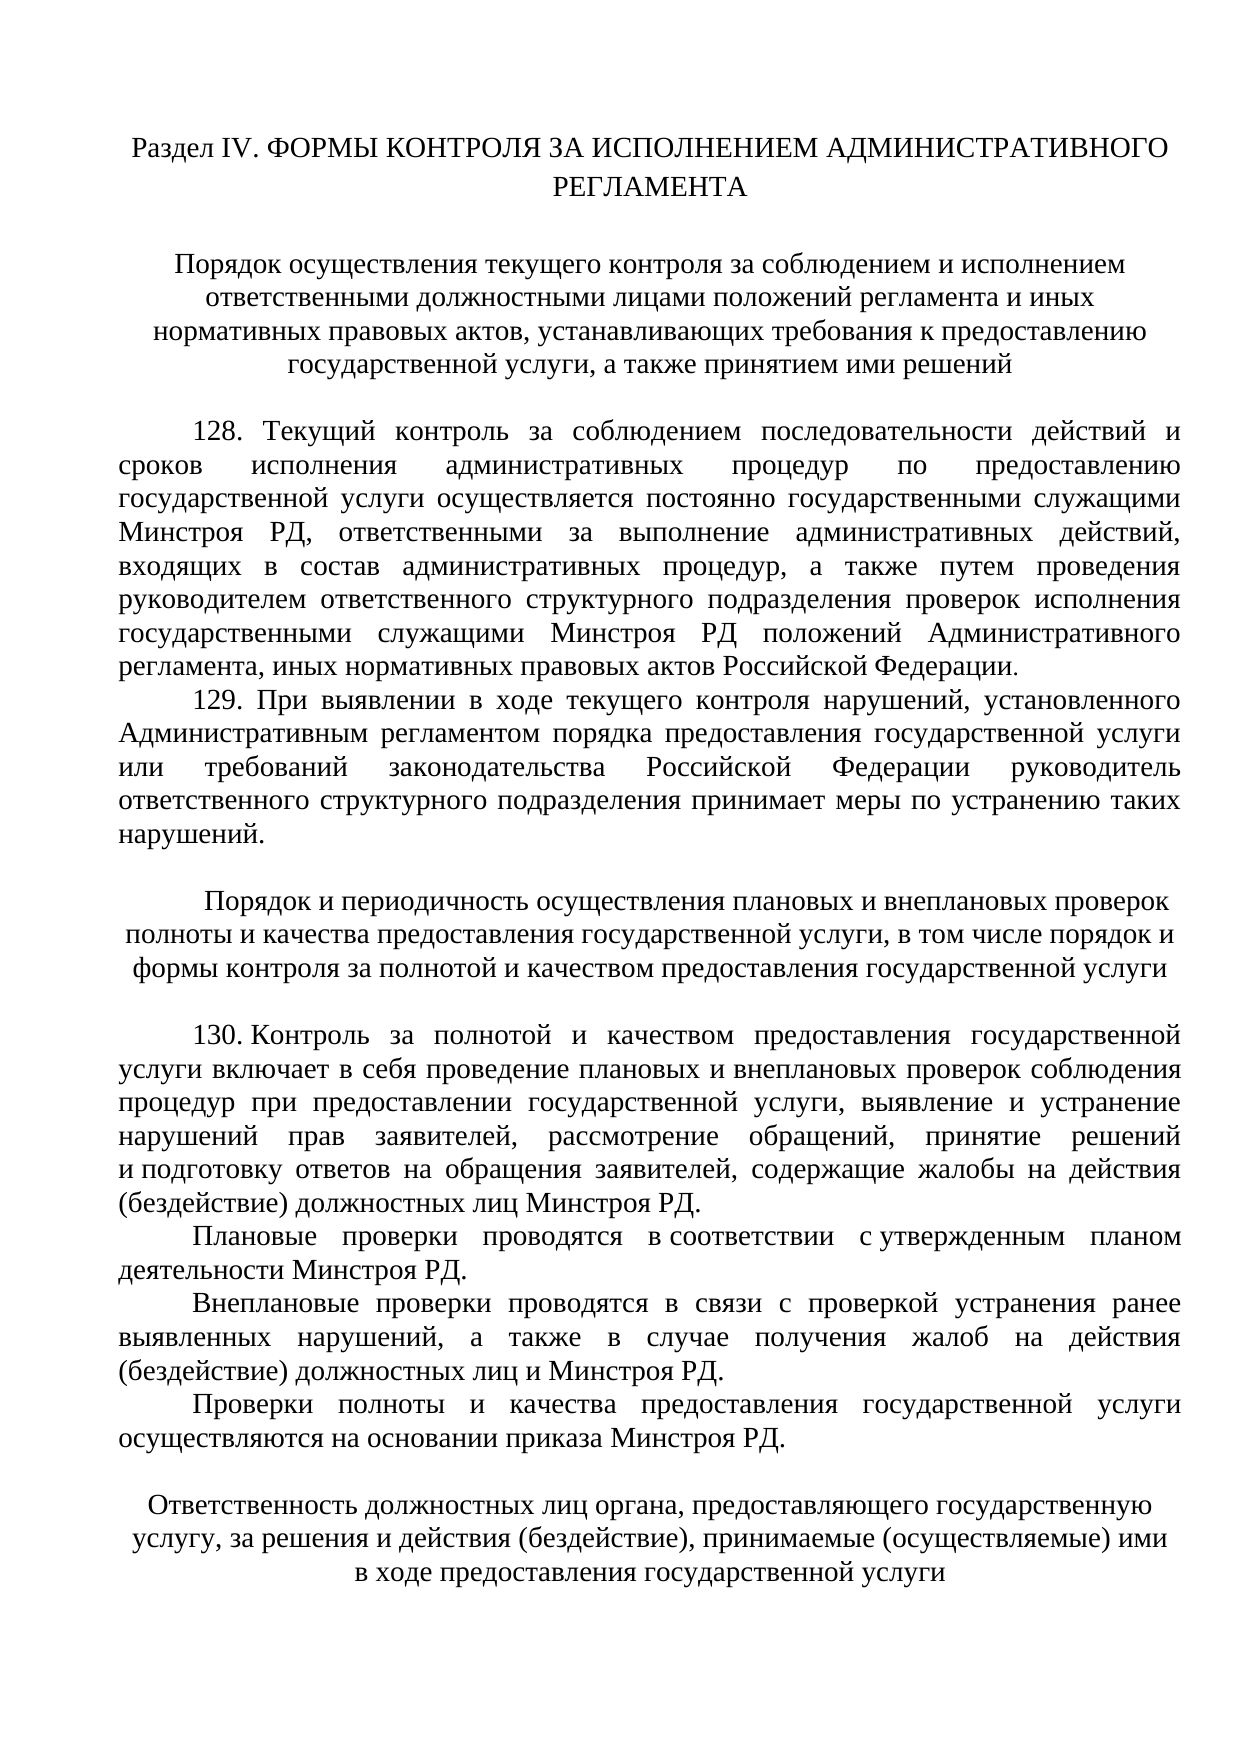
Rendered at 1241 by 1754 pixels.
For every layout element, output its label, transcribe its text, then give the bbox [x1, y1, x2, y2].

text 130. Контроль за полнотой и качеством предоставления государственной услуги включает в себя проведение плановых и внеплановых проверок соблюдения процедур при предоставлении государственной услуги, выявление и устранение нарушений прав заявителей, рассмотрение обращений, принятие решений и подготовку ответов на обращения заявителей, содержащие жалобы на действия (бездействие) должностных лиц Минстроя РД. [118, 1017, 1182, 1218]
text 128. Текущий контроль за соблюдением последовательности действий и сроков исполнения административных процедур по предоставлению государственной услуги осуществляется постоянно государственными служащими Минстроя РД, ответственными за выполнение административных действий, входящих в состав административных процедур, а также путем проведения руководителем ответственного структурного подразделения проверок исполнения государственными служащими Минстроя РД положений Административного регламента, иных нормативных правовых актов Российской Федерации. [118, 413, 1182, 682]
text Раздел IV. ФОРМЫ КОНТРОЛЯ ЗА ИСПОЛНЕНИЕМ АДМИНИСТРАТИВНОГО РЕГЛАМЕНТА [118, 130, 1182, 202]
text Ответственность должностных лиц органа, предоставляющего государственную услугу, за решения и действия (бездействие), принимаемые (осуществляемые) ими в ходе предоставления государственной услуги [118, 1487, 1182, 1587]
text Внеплановые проверки проводятся в связи с проверкой устранения ранее выявленных нарушений, а также в случае получения жалоб на действия (бездействие) должностных лиц и Минстроя РД. [118, 1286, 1182, 1386]
text 129. При выявлении в ходе текущего контроля нарушений, установленного Административным регламентом порядка предоставления государственной услуги или требований законодательства Российской Федерации руководитель ответственного структурного подразделения принимает меры по устранению таких нарушений. [118, 682, 1182, 849]
text Плановые проверки проводятся в соответствии с утвержденным планом деятельности Минстроя РД. [118, 1218, 1182, 1286]
text Порядок и периодичность осуществления плановых и внеплановых проверок полноты и качества предоставления государственной услуги, в том числе порядок и формы контроля за полнотой и качеством предоставления государственной услуги [118, 883, 1182, 984]
text Порядок осуществления текущего контроля за соблюдением и исполнением ответственными должностными лицами положений регламента и иных нормативных правовых актов, устанавливающих требования к предоставлению государственной услуги, а также принятием ими решений [118, 246, 1182, 380]
text Проверки полноты и качества предоставления государственной услуги осуществляются на основании приказа Минстроя РД. [118, 1386, 1182, 1453]
